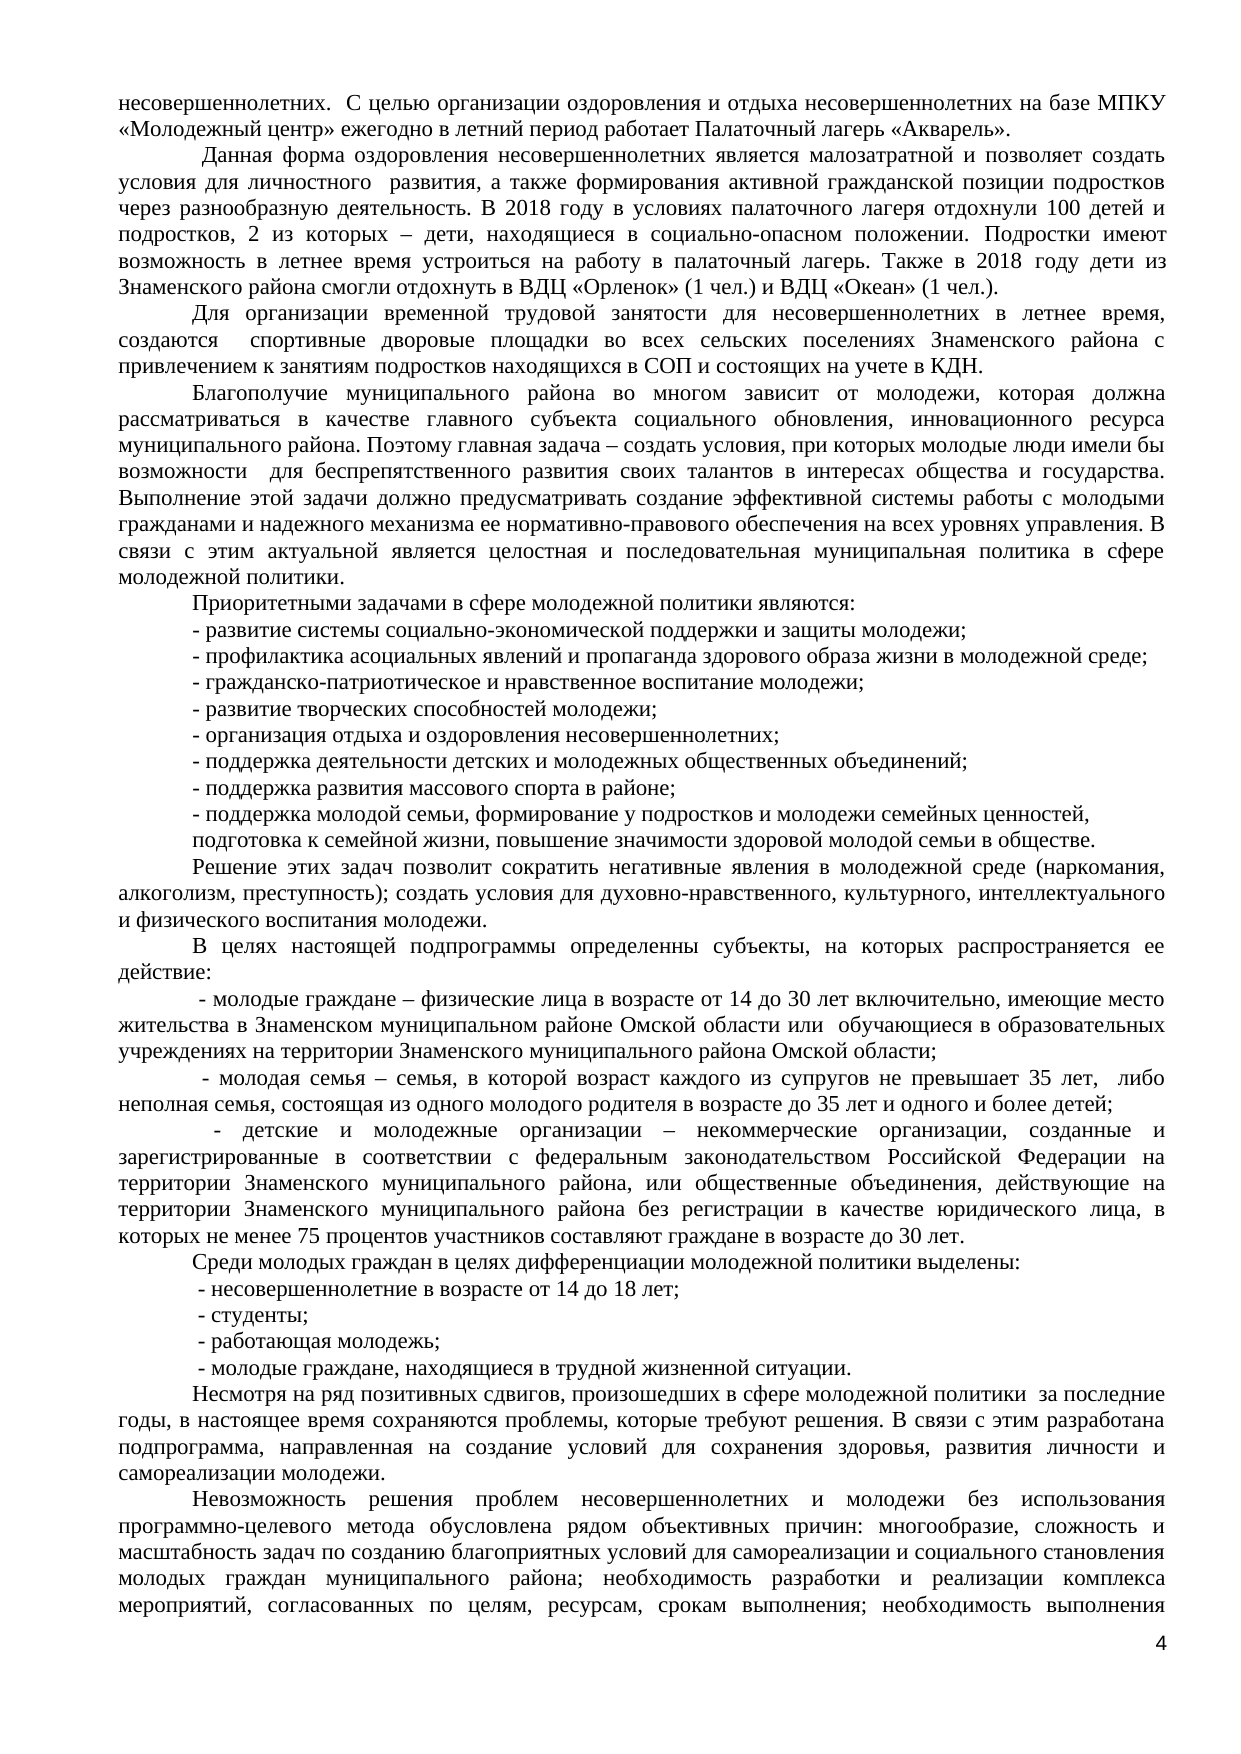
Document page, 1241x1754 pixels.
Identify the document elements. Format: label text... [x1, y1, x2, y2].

text Решение этих задач позволит сократить негативные явления в молодежной среде (наркомания, алкоголизм, преступность); создать условия для духовно-нравственного, культурного, интеллектуального и физического воспитания молодежи. [118, 853, 1167, 932]
text - молодая семья – семья, в которой возраст каждого из супругов не превышает 35 лет, либо неполная семья, состоящая из одного молодого родителя в возрасте до 35 лет и одного и более детей; [118, 1064, 1167, 1116]
text - поддержка развития массового спорта в районе; [192, 774, 1167, 800]
text - профилактика асоциальных явлений и пропаганда здорового образа жизни в молодежной среде; [192, 642, 1167, 668]
text - детские и молодежные организации – некоммерческие организации, созданные и зарегистрированные в соответствии с федеральным законодательством Российской Федерации на территории Знаменского муниципального района, или общественные объединения, действующие на территории Знаменского муниципального района без регистрации в качестве юридического лица, в которых не менее 75 процентов участников составляют граждане в возрасте до 30 лет. [118, 1116, 1167, 1248]
text - студенты; [118, 1301, 1167, 1327]
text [118, 1485, 1167, 1617]
text Несмотря на ряд позитивных сдвигов, произошедших в сфере молодежной политики за последние годы, в настоящее время сохраняются проблемы, которые требуют решения. В связи с этим разработана подпрограмма, направленная на создание условий для сохранения здоровья, развития личности и самореализации молодежи. [118, 1380, 1167, 1485]
text - развитие системы социально-экономической поддержки и защиты молодежи; [192, 616, 1167, 642]
text - поддержка молодой семьи, формирование у подростков и молодежи семейных ценностей, подготовка к семейной жизни, повышение значимости здоровой молодой семьи в обществе. [192, 800, 1167, 853]
text - организация отдыха и оздоровления несовершеннолетних; [192, 721, 1167, 747]
text - развитие творческих способностей молодежи; [192, 695, 1167, 721]
text Для организации временной трудовой занятости для несовершеннолетних в летнее время, создаются спортивные дворовые площадки во всех сельских поселениях Знаменского района с привлечением к занятиям подростков находящихся в СОП и состоящих на учете в КДН. [118, 299, 1167, 378]
text - молодые граждане – физические лица в возрасте от 14 до 30 лет включительно, имеющие место жительства в Знаменском муниципальном районе Омской области или обучающиеся в образовательных учреждениях на территории Знаменского муниципального района Омской области; [118, 985, 1167, 1064]
text В целях настоящей подпрограммы определенны субъекты, на которых распространяется ее действие: [118, 932, 1167, 985]
text Среди молодых граждан в целях дифференциации молодежной политики выделены: [118, 1248, 1167, 1274]
text Приоритетными задачами в сфере молодежной политики являются: [118, 589, 1167, 616]
text - гражданско-патриотическое и нравственное воспитание молодежи; [192, 668, 1167, 695]
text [118, 89, 1167, 141]
text Данная форма оздоровления несовершеннолетних является малозатратной и позволяет создать условия для личностного развития, а также формирования активной гражданской позиции подростков через разнообразную деятельность. В 2018 году в условиях палаточного лагеря отдохнули 100 детей и подростков, 2 из которых – дети, находящиеся в социально-опасном положении. Подростки имеют возможность в летнее время устроиться на работу в палаточный лагерь. Также в 2018 году дети из Знаменского района смогли отдохнуть в ВДЦ «Орленок» (1 чел.) и ВДЦ «Океан» (1 чел.). [118, 141, 1167, 299]
text - несовершеннолетние в возрасте от 14 до 18 лет; [118, 1274, 1167, 1301]
text - поддержка деятельности детских и молодежных общественных объединений; [192, 747, 1167, 774]
text Благополучие муниципального района во многом зависит от молодежи, которая должна рассматриваться в качестве главного субъекта социального обновления, инновационного ресурса муниципального района. Поэтому главная задача – создать условия, при которых молодые люди имели бы возможности для беспрепятственного развития своих талантов в интересах общества и государства. Выполнение этой задачи должно предусматривать создание эффективной системы работы с молодыми гражданами и надежного механизма ее нормативно-правового обеспечения на всех уровнях управления. В связи с этим актуальной является целостная и последовательная муниципальная политика в сфере молодежной политики. [118, 378, 1167, 589]
text - молодые граждане, находящиеся в трудной жизненной ситуации. [118, 1354, 1167, 1380]
text - работающая молодежь; [118, 1327, 1167, 1354]
